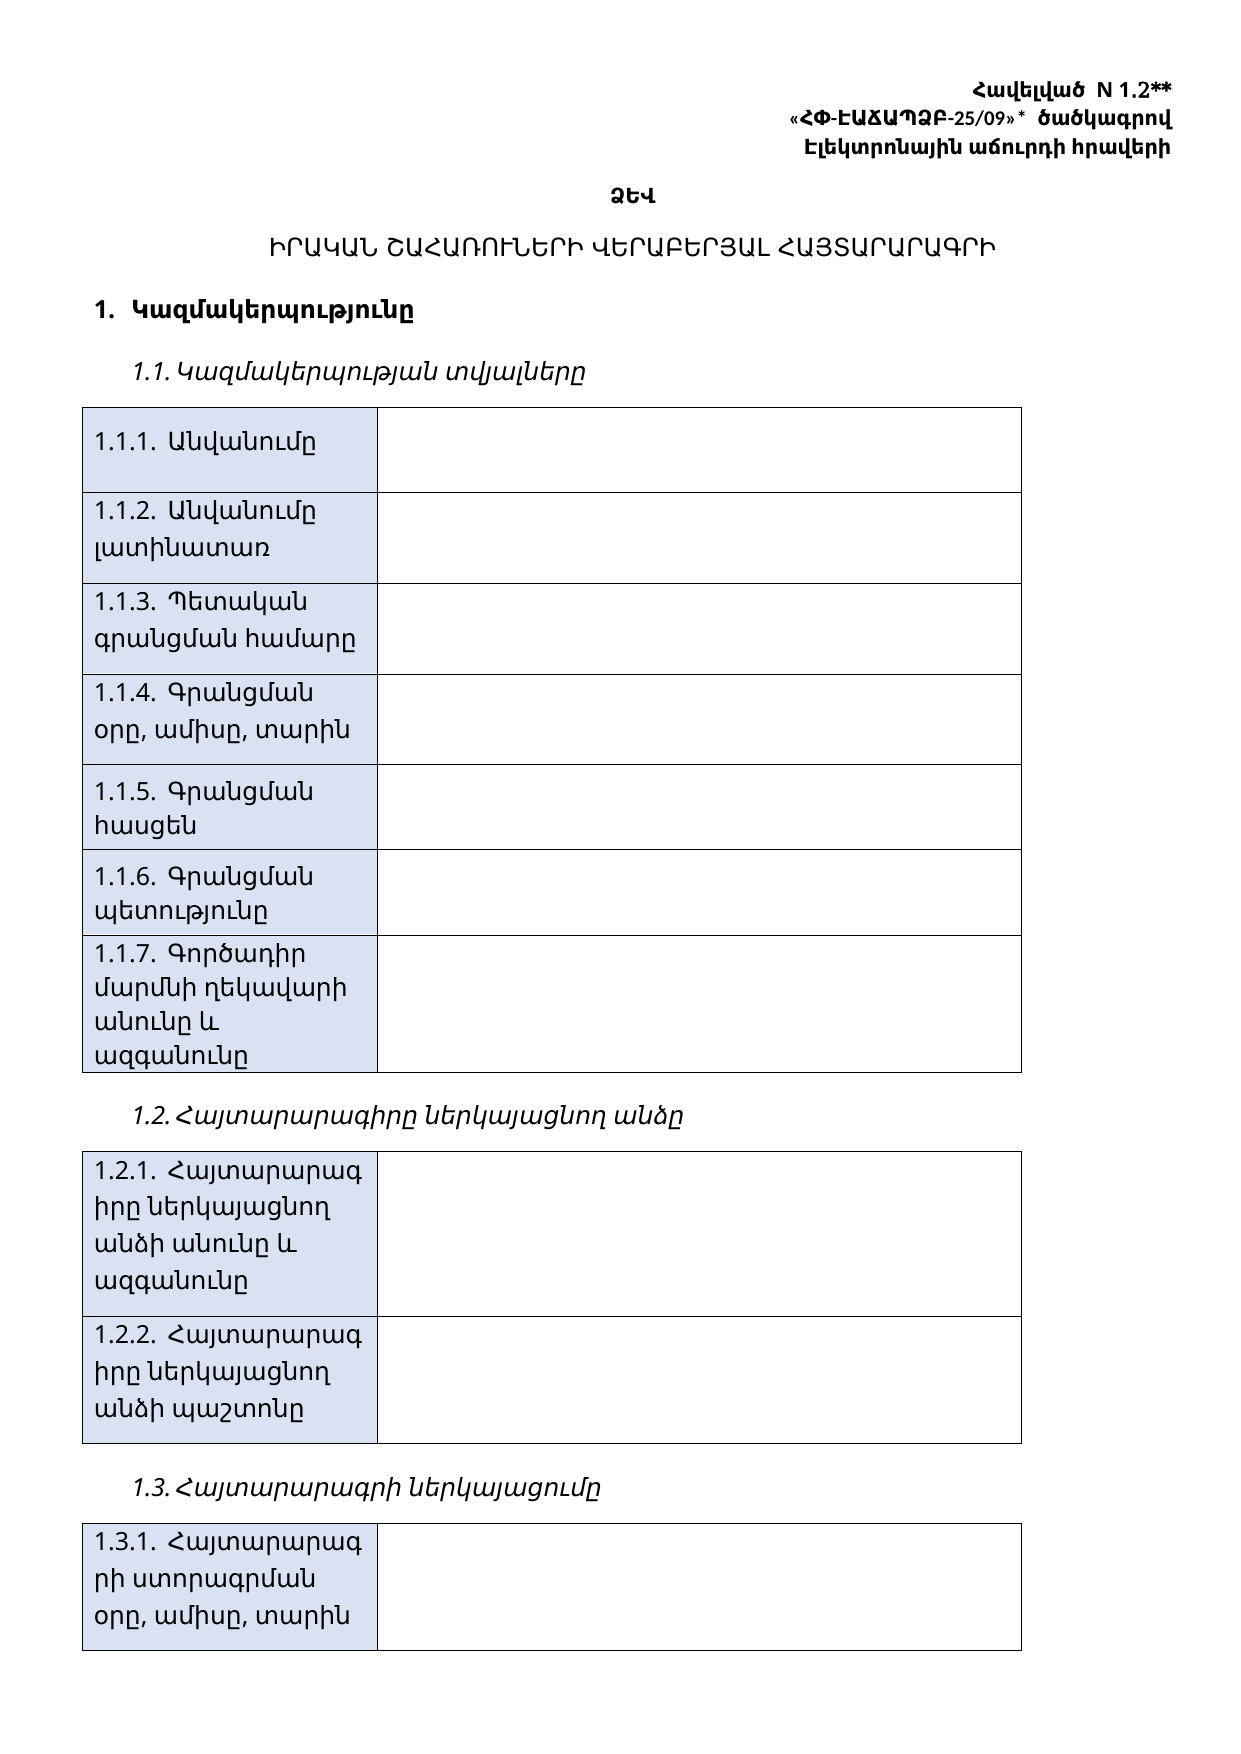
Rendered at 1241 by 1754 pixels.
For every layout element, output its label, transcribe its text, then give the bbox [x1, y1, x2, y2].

table_cell [378, 936, 1021, 1072]
table_cell Հայտարարագիրը ներկայացնող անձի պաշտոնը [83, 1317, 377, 1443]
table_cell [378, 584, 1021, 673]
table_cell Անվանումը լատինատառ [83, 493, 377, 583]
table_cell Գրանցման օրը, ամիսը, տարին [83, 675, 377, 764]
text Հավելված N 1․2** [94, 75, 1171, 103]
text ԻՐԱԿԱՆ ՇԱՀԱՌՈՒՆԵՐԻ ՎԵՐԱԲԵՐՅԱԼ ՀԱՅՏԱՐԱՐԱԳՐԻ [94, 233, 1171, 262]
table_cell Պետական գրանցման համարը [83, 584, 377, 673]
table_header Անվանումը [83, 408, 377, 492]
table_cell [378, 850, 1021, 934]
table_header [378, 1524, 1021, 1650]
text ՁԵՎ [94, 184, 1171, 209]
table_cell [378, 493, 1021, 583]
text «ՀՓ-ԷԱՃԱՊՁԲ-25/09»* ծածկագրով [94, 103, 1171, 132]
table_cell [378, 1317, 1021, 1443]
list Կազմակերպությունը [94, 291, 1171, 326]
table_header [378, 408, 1021, 492]
table_cell Գործադիր մարմնի ղեկավարի անունը և ազգանունը [83, 936, 377, 1072]
table_cell Գրանցման պետությունը [83, 850, 377, 934]
list Հայտարարագրի ներկայացումը [131, 1469, 1171, 1503]
table_header [378, 1152, 1021, 1316]
table_header Հայտարարագրի ստորագրման օրը, ամիսը, տարին [83, 1524, 377, 1650]
text Էլեկտրոնային աճուրդի հրավերի [94, 132, 1171, 160]
table_cell Գրանցման հասցեն [83, 765, 377, 849]
table_cell [378, 675, 1021, 764]
table_cell [378, 765, 1021, 849]
table_header Հայտարարագիրը ներկայացնող անձի անունը և ազգանունը [83, 1152, 377, 1316]
list Հայտարարագիրը ներկայացնող անձը [131, 1098, 1171, 1132]
list Կազմակերպության տվյալները [131, 353, 1171, 387]
